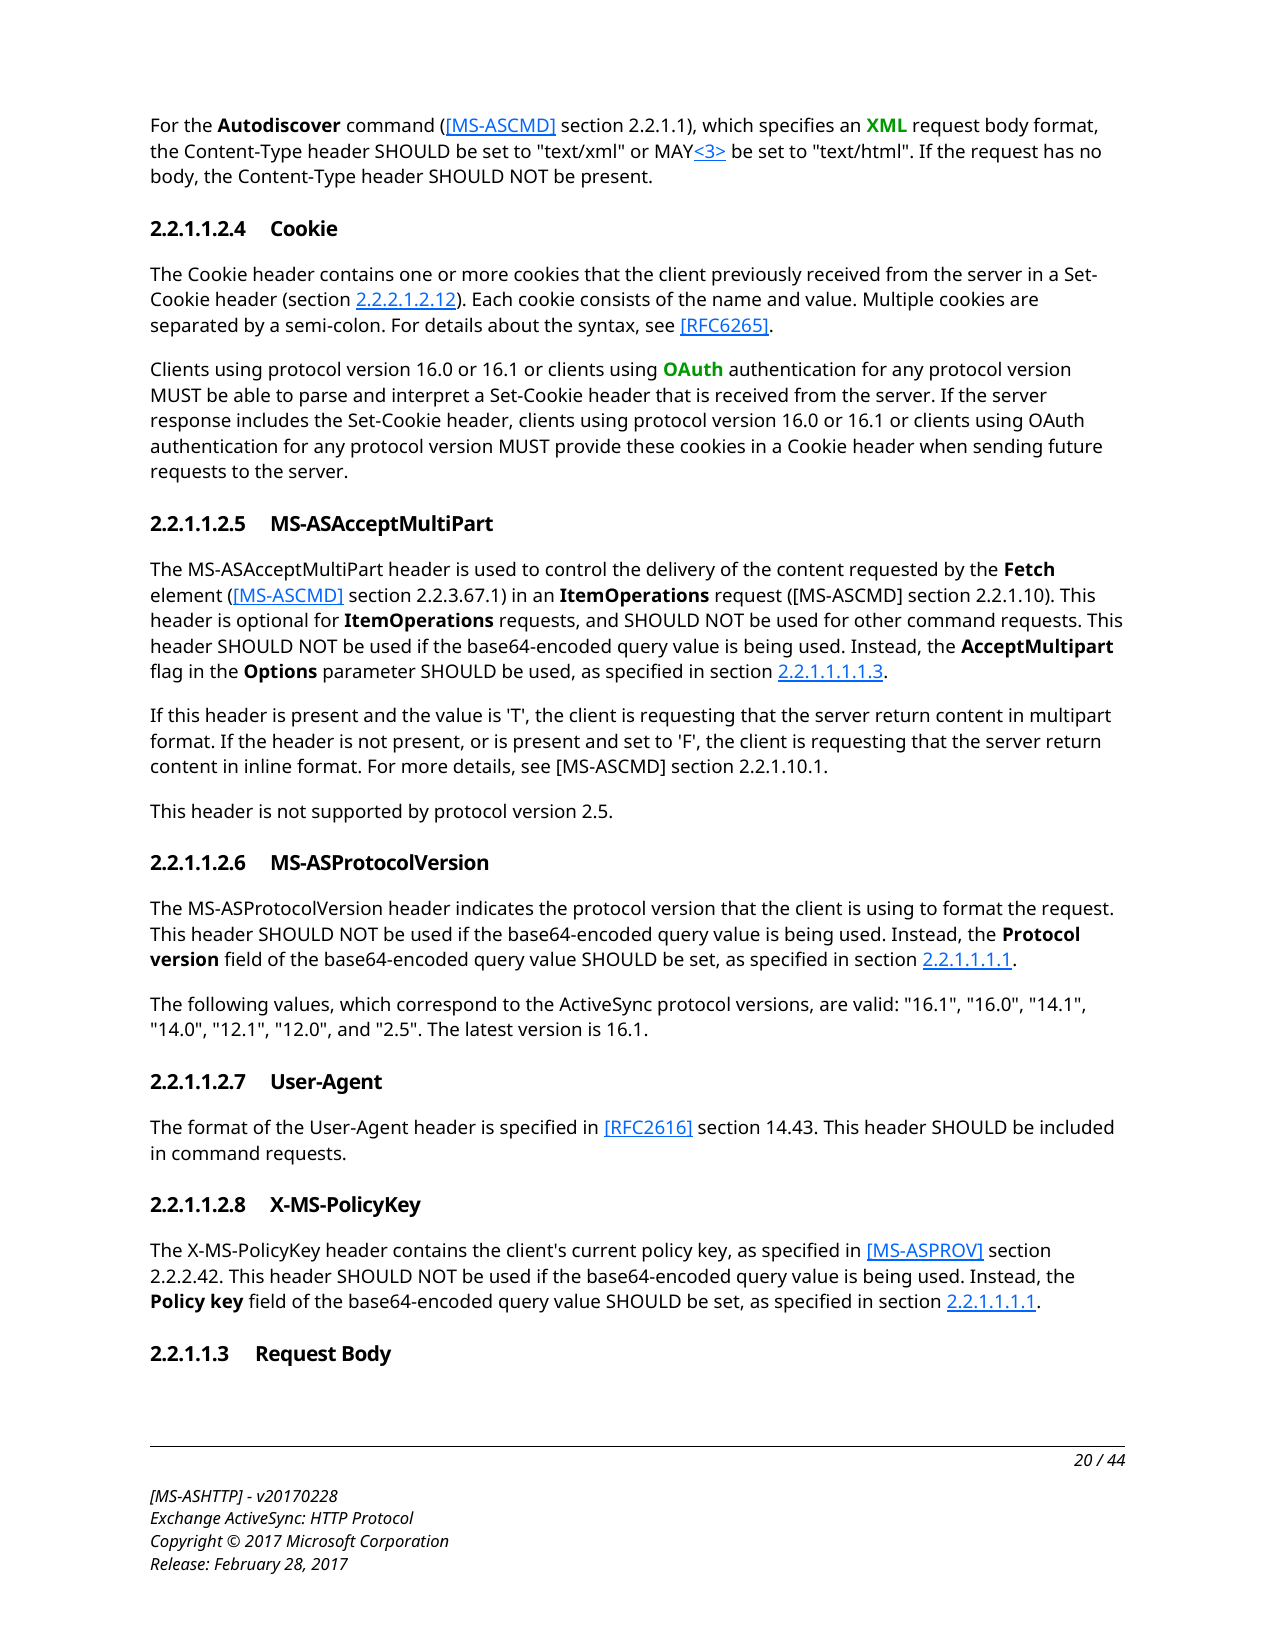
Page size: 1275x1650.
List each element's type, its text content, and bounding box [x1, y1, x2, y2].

subtitle X-MS-PolicyKey [150, 1190, 1125, 1219]
text The Cookie header contains one or more cookies that the client previously received from the server in a Set-Cookie header (section 2.2.2.1.2.12). Each cookie consists of the name and value. Multiple cookies are separated by a semi-colon. For details about the syntax, see [RFC6265]. [150, 261, 1125, 338]
text The MS-ASProtocolVersion header indicates the protocol version that the client is using to format the request. This header SHOULD NOT be used if the base64-encoded query value is being used. Instead, the Protocol version field of the base64-encoded query value SHOULD be set, as specified in section 2.2.1.1.1.1. [150, 896, 1125, 972]
subtitle User-Agent [150, 1067, 1125, 1096]
text Clients using protocol version 16.0 or 16.1 or clients using OAuth authentication for any protocol version MUST be able to parse and interpret a Set-Cookie header that is received from the server. If the server response includes the Set-Cookie header, clients using protocol version 16.0 or 16.1 or clients using OAuth authentication for any protocol version MUST provide these cookies in a Cookie header when sending future requests to the server. [150, 357, 1125, 484]
text The format of the User-Agent header is specified in [RFC2616] section 14.43. This header SHOULD be included in command requests. [150, 1114, 1125, 1165]
text This header is not supported by protocol version 2.5. [150, 798, 1125, 823]
subtitle MS-ASProtocolVersion [150, 848, 1125, 877]
subtitle MS-ASAcceptMultiPart [150, 509, 1125, 538]
text For the Autodiscover command ([MS-ASCMD] section 2.2.1.1), which specifies an XML request body format, the Content-Type header SHOULD be set to "text/xml" or MAY<3> be set to "text/html". If the request has no body, the Content-Type header SHOULD NOT be present. [150, 112, 1125, 189]
text The X-MS-PolicyKey header contains the client's current policy key, as specified in [MS-ASPROV] section 2.2.2.42. This header SHOULD NOT be used if the base64-encoded query value is being used. Instead, the Policy key field of the base64-encoded query value SHOULD be set, as specified in section 2.2.1.1.1.1. [150, 1237, 1125, 1314]
text If this header is present and the value is 'T', the client is requesting that the server return content in multipart format. If the header is not present, or is present and set to 'F', the client is requesting that the server return content in inline format. For more details, see [MS-ASCMD] section 2.2.1.10.1. [150, 703, 1125, 779]
subtitle Cookie [150, 214, 1125, 242]
subtitle Request Body [150, 1339, 1125, 1367]
text The following values, which correspond to the ActiveSync protocol versions, are valid: "16.1", "16.0", "14.1", "14.0", "12.1", "12.0", and "2.5". The latest version is 16.1. [150, 991, 1125, 1042]
text The MS-ASAcceptMultiPart header is used to control the delivery of the content requested by the Fetch element ([MS-ASCMD] section 2.2.3.67.1) in an ItemOperations request ([MS-ASCMD] section 2.2.1.10). This header is optional for ItemOperations requests, and SHOULD NOT be used for other command requests. This header SHOULD NOT be used if the base64-encoded query value is being used. Instead, the AcceptMultipart flag in the Options parameter SHOULD be used, as specified in section 2.2.1.1.1.1.3. [150, 556, 1125, 684]
